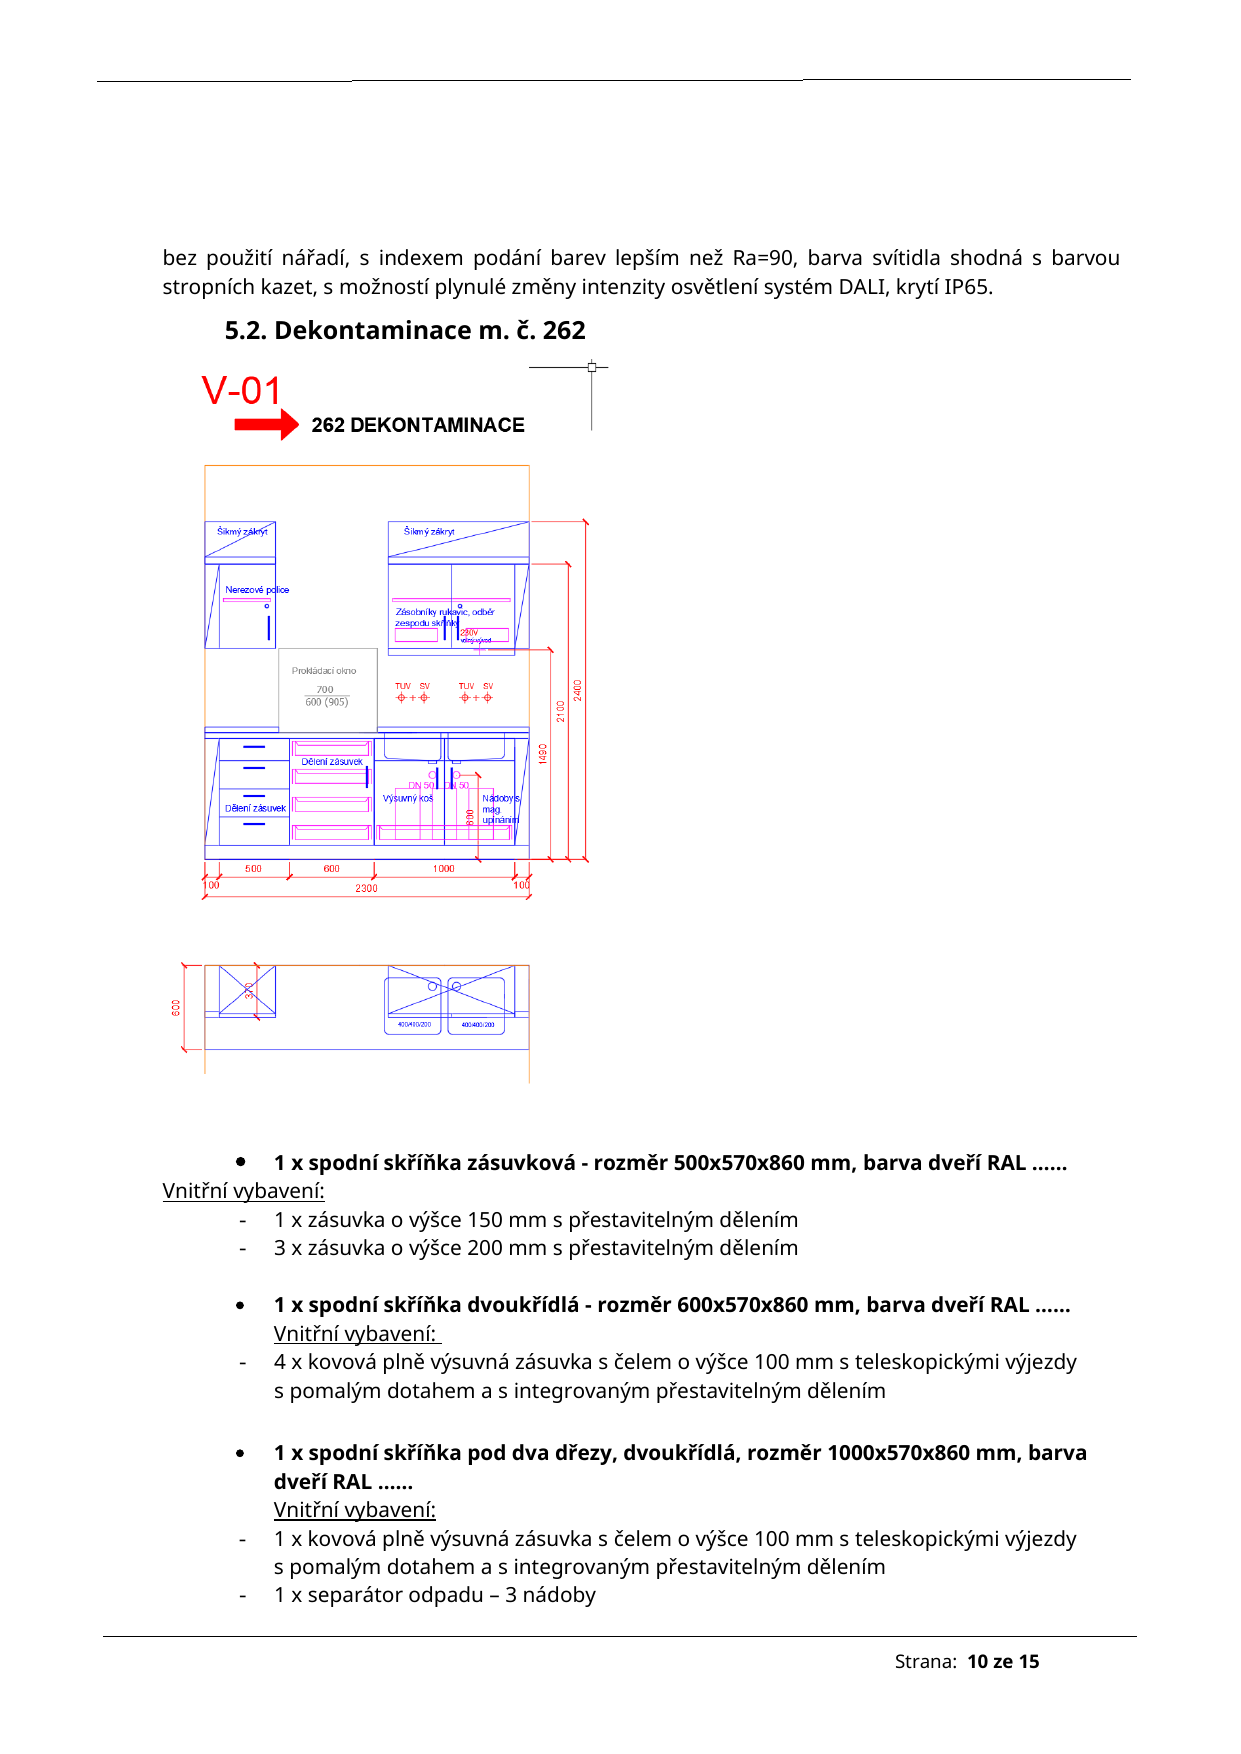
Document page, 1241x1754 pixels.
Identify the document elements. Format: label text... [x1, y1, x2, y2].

subtitle Dekontaminace m. č. 262 [224, 313, 1122, 347]
list 1 x kovová plně výsuvná zásuvka s čelem o výšce 100 mm s teleskopickými výjezdy s pomalým dotahem a s integrovaným přestavitelným dělením [236, 1524, 1124, 1581]
list 1 x spodní skříňka pod dva dřezy, dvoukřídlá, rozměr 1000x570x860 mm, barva dveří RAL …… [236, 1438, 1122, 1495]
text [162, 243, 1122, 300]
list 4 x kovová plně výsuvná zásuvka s čelem o výšce 100 mm s teleskopickými výjezdy s pomalým dotahem a s integrovaným přestavitelným dělením [236, 1347, 1124, 1404]
picture [162, 359, 609, 1091]
list 1 x zásuvka o výšce 150 mm s přestavitelným dělením [236, 1205, 1122, 1233]
list 1 x separátor odpadu – 3 nádoby [236, 1581, 1122, 1609]
text Vnitřní vybavení: [162, 1176, 1122, 1205]
list Vnitřní vybavení: [274, 1495, 1122, 1524]
list 1 x spodní skříňka zásuvková - rozměr 500x570x860 mm, barva dveří RAL …… [236, 1148, 1122, 1176]
list Vnitřní vybavení: [274, 1319, 1122, 1347]
list 3 x zásuvka o výšce 200 mm s přestavitelným dělením [236, 1233, 1122, 1262]
list 1 x spodní skříňka dvoukřídlá - rozměr 600x570x860 mm, barva dveří RAL …… [236, 1290, 1122, 1319]
